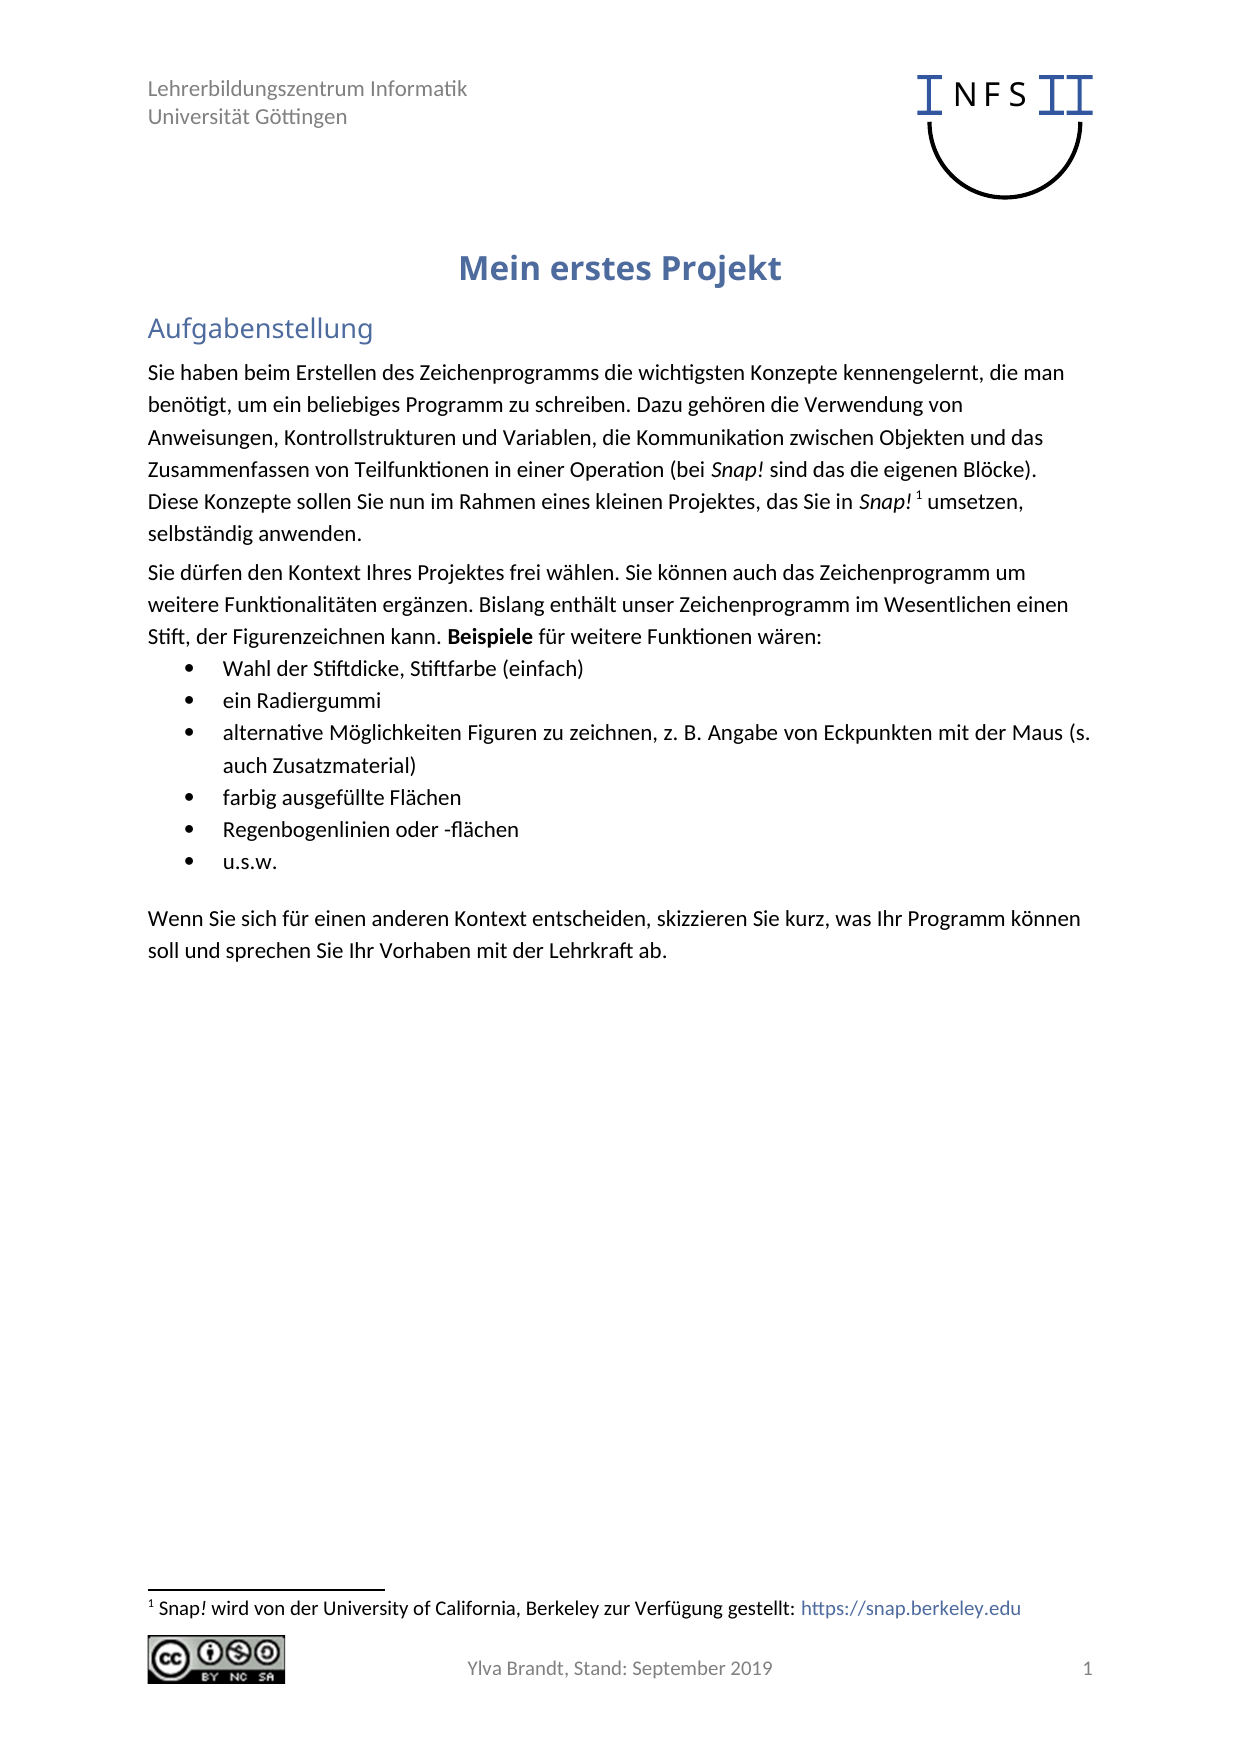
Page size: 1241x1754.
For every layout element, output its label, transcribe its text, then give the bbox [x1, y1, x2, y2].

list Wahl der Stiftdicke, Stiftfarbe (einfach) [185, 654, 1093, 682]
list Wenn Sie sich für einen anderen Kontext entscheiden, skizzieren Sie kurz, was Ihr Programm können soll und sprechen Sie Ihr Vorhaben mit der Lehrkraft ab. [148, 904, 1093, 965]
subtitle Mein erstes Projekt [148, 245, 1093, 290]
list alternative Möglichkeiten Figuren zu zeichnen, z. B. Angabe von Eckpunkten mit der Maus (s. auch Zusatzmaterial) [185, 718, 1093, 779]
text Sie haben beim Erstellen des Zeichenprogramms die wichtigsten Konzepte kennengelernt, die man benötigt, um ein beliebiges Programm zu schreiben. Dazu gehören die Verwendung von Anweisungen, Kontrollstrukturen und Variablen, die Kommunikation zwischen Objekten und das Zusammenfassen von Teilfunktionen in einer Operation (bei Snap! sind das die eigenen Blöcke). Diese Konzepte sollen Sie nun im Rahmen eines kleinen Projektes, das Sie in Snap! umsetzen, selbständig anwenden. [148, 358, 1093, 547]
text Sie dürfen den Kontext Ihres Projektes frei wählen. Sie können auch das Zeichenprogramm um weitere Funktionalitäten ergänzen. Bislang enthält unser Zeichenprogramm im Wesentlichen einen Stift, der Figurenzeichnen kann. Beispiele für weitere Funktionen wären: [148, 558, 1093, 650]
list ein Radiergummi [185, 686, 1093, 714]
picture [147, 1635, 286, 1684]
list farbig ausgefüllte Flächen [185, 783, 1093, 811]
subtitle Aufgabenstellung [148, 309, 1093, 346]
list u.s.w. [185, 847, 1093, 875]
list Regenbogenlinien oder -flächen [185, 815, 1093, 843]
